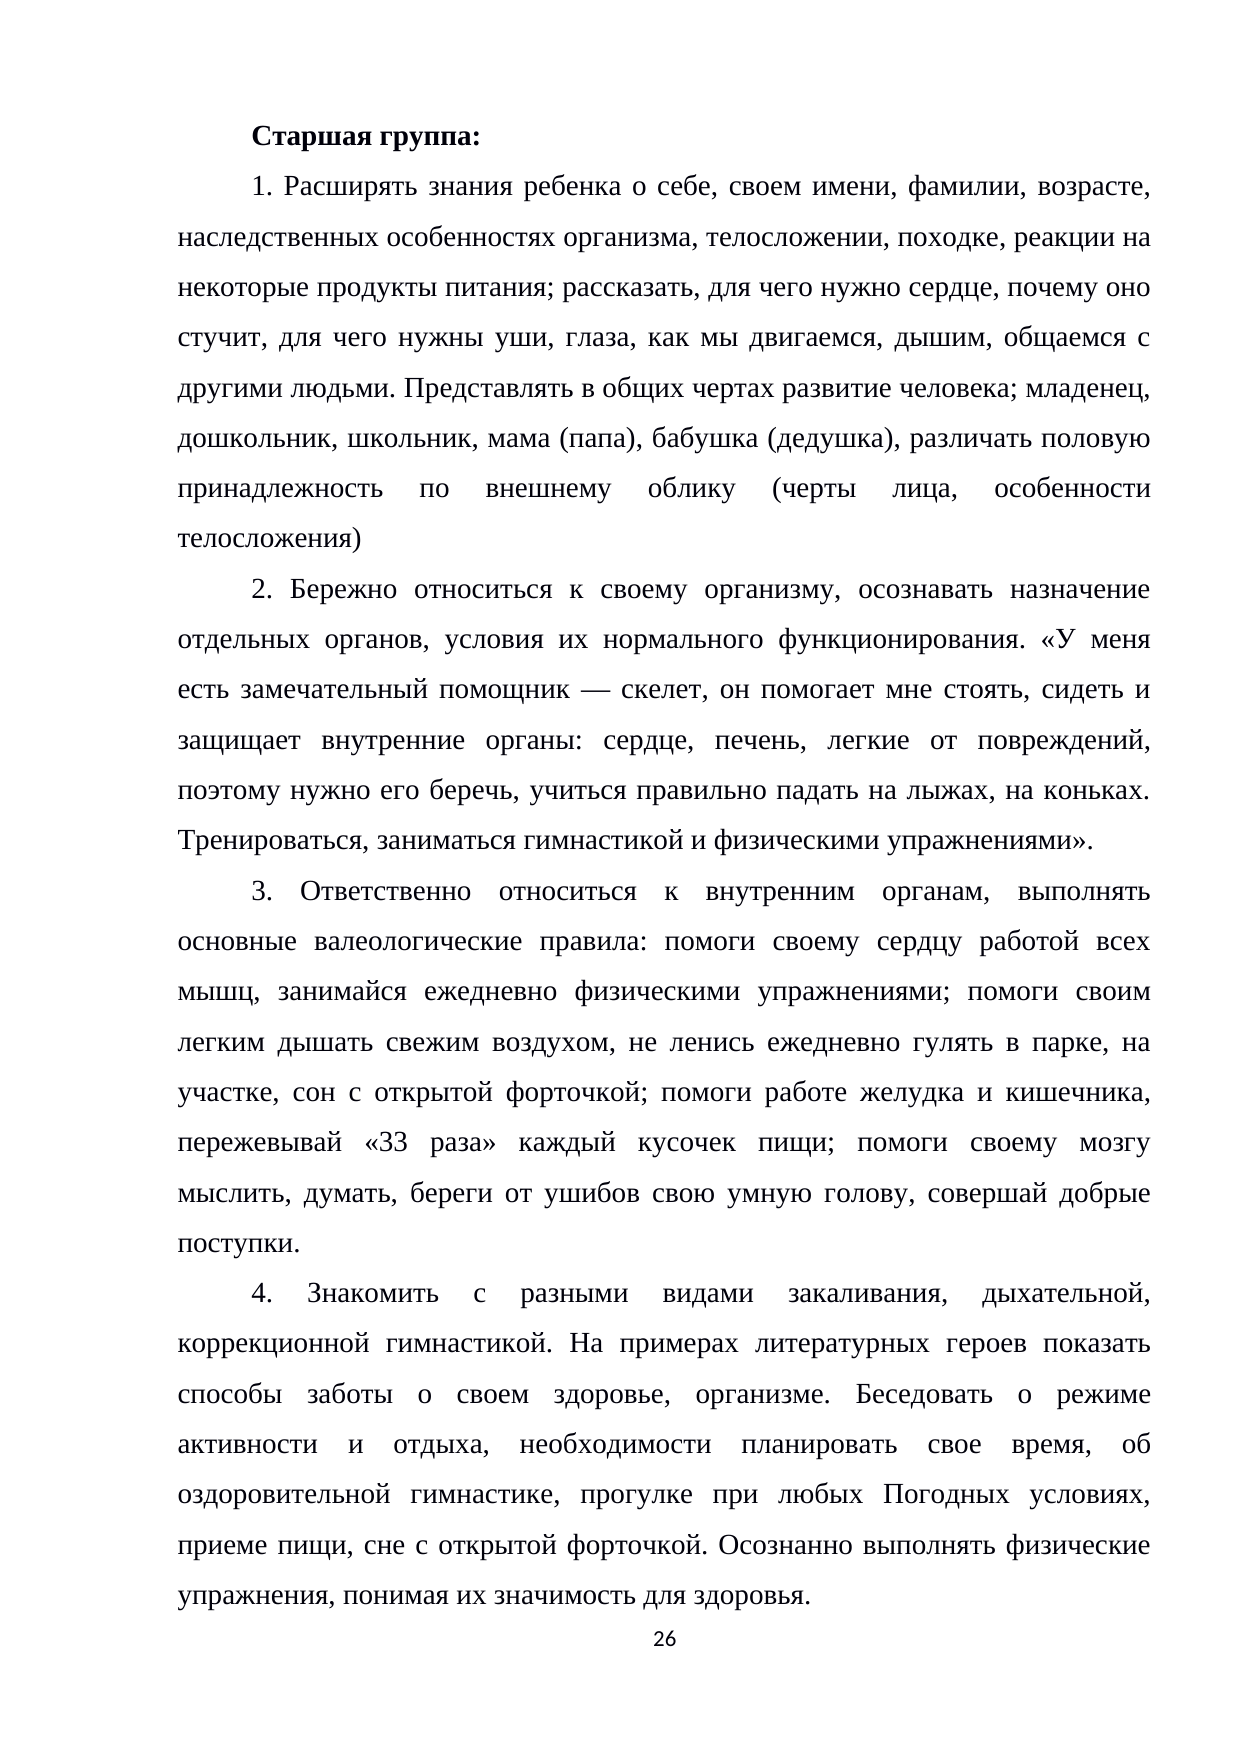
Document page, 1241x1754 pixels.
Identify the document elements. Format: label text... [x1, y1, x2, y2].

text 1. Расширять знания ребенка о себе, своем имени, фамилии, возрасте, наследственных особенностях организма, телосложении, походке, реакции на некоторые продукты питания; рассказать, для чего нужно сердце, почему оно стучит, для чего нужны уши, глаза, как мы двигаемся, дышим, общаемся с другими людьми. Представлять в общих чертах развитие человека; младенец, дошкольник, школьник, мама (папа), бабушка (дедушка), различать половую принадлежность по внешнему облику (черты лица, особенности телосложения) [177, 168, 1152, 554]
text Старшая группа: [177, 118, 1152, 152]
text 3. Ответственно относиться к внутренним органам, выполнять основные валеологические правила: помоги своему сердцу работой всех мышц, занимайся ежедневно физическими упражнениями; помоги своим легким дышать свежим воздухом, не ленись ежедневно гулять в парке, на участке, сон с открытой форточкой; помоги работе желудка и кишечника, пережевывай «33 раза» каждый кусочек пищи; помоги своему мозгу мыслить, думать, береги от ушибов свою умную голову, совершай добрые поступки. [177, 873, 1152, 1258]
text 4. Знакомить с разными видами закаливания, дыхательной, коррекционной гимнастикой. На примерах литературных героев показать способы заботы о своем здоровье, организме. Беседовать о режиме активности и отдыха, необходимости планировать свое время, об оздоровительной гимнастике, прогулке при любых Погодных условиях, приеме пищи, сне с открытой форточкой. Осознанно выполнять физические упражнения, понимая их значимость для здоровья. [177, 1275, 1152, 1611]
text 2. Бережно относиться к своему организму, осознавать назначение отдельных органов, условия их нормального функционирования. «У меня есть замечательный помощник — скелет, он помогает мне стоять, сидеть и защищает внутренние органы: сердце, печень, легкие от повреждений, поэтому нужно его беречь, учиться правильно падать на лыжах, на коньках. Тренироваться, заниматься гимнастикой и физическими упражнениями». [177, 571, 1152, 856]
